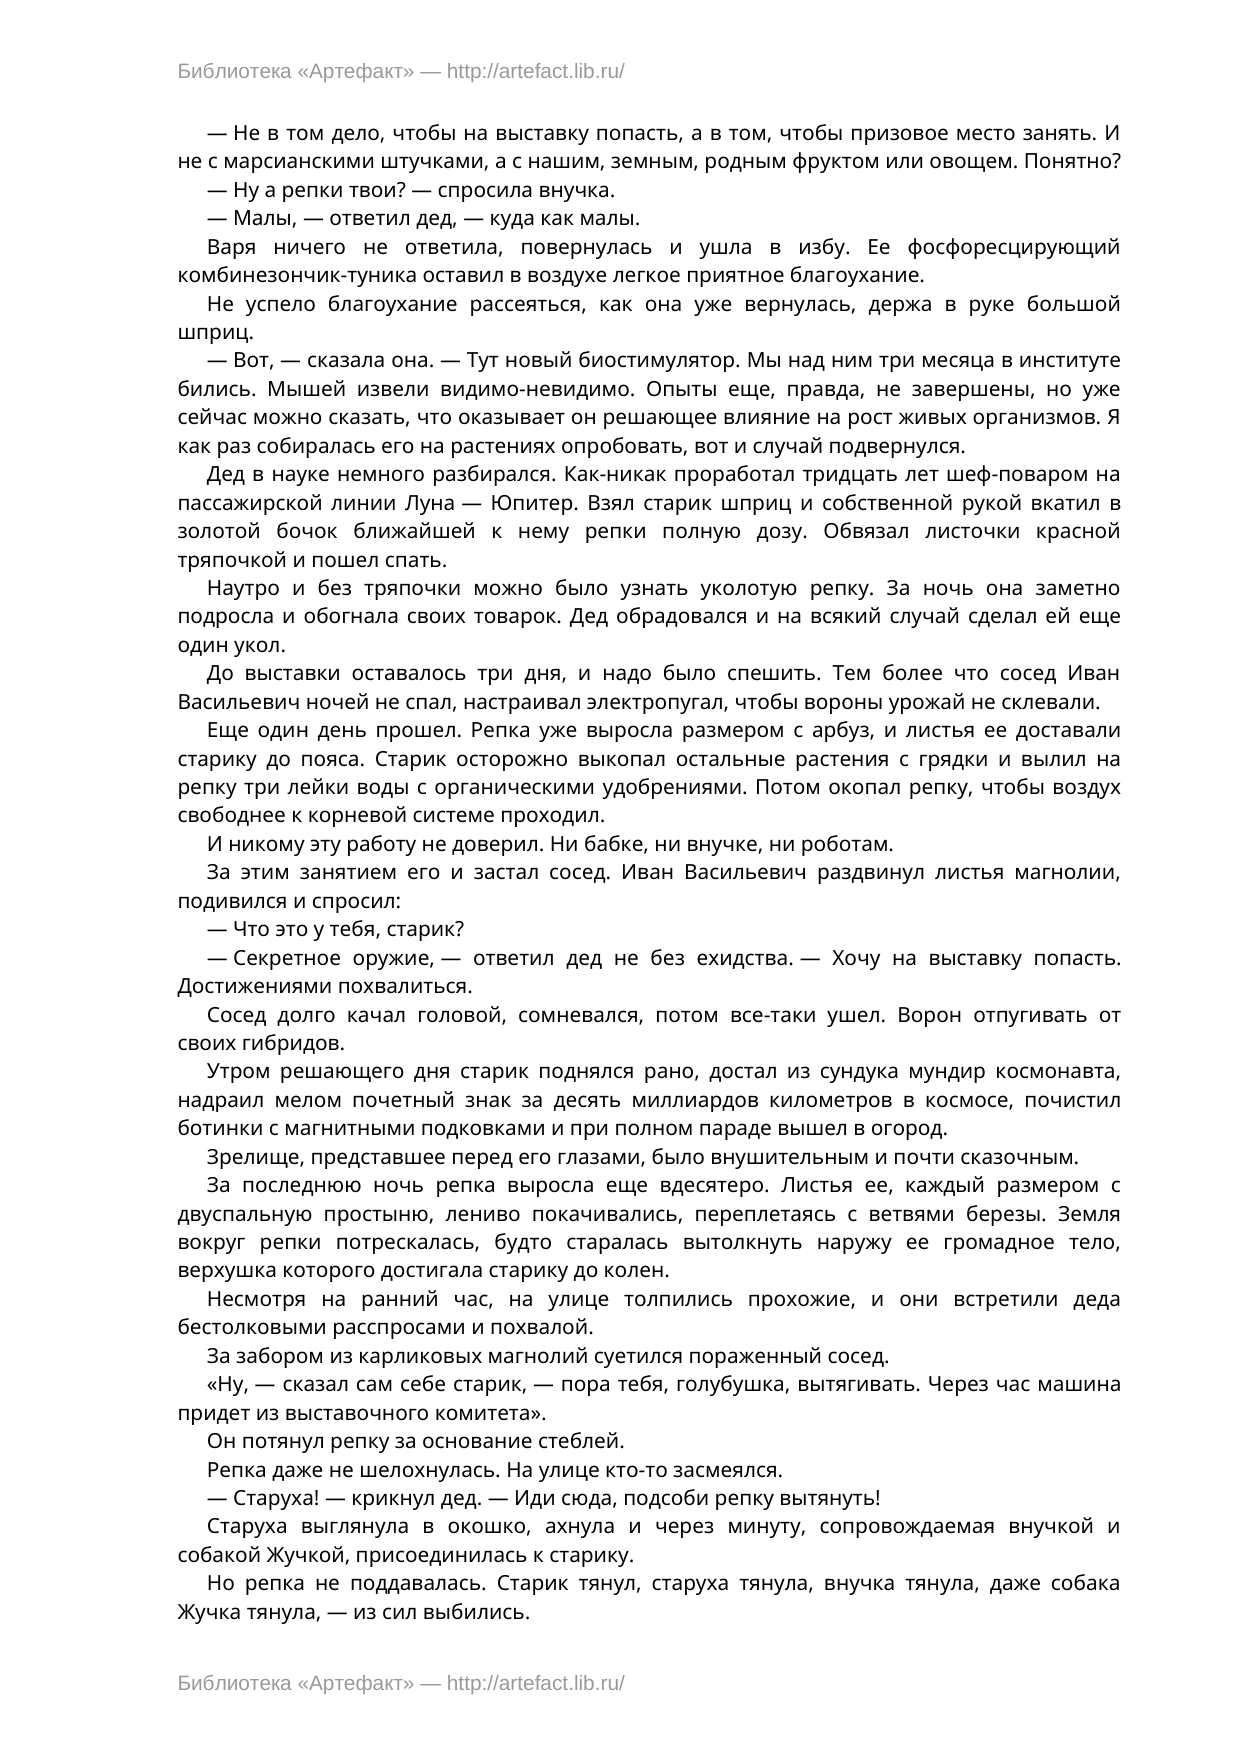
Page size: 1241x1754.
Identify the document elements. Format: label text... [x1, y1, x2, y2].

text Сосед долго качал головой, сомневался, потом все-таки ушел. Ворон отпугивать от своих гибридов. [177, 1000, 1122, 1057]
text Но репка не поддавалась. Старик тянул, старуха тянула, внучка тянула, даже собака Жучка тянула, — из сил выбились. [177, 1568, 1122, 1625]
text — Что это у тебя, старик? [177, 914, 1122, 943]
text Дед в науке немного разбирался. Как-никак проработал тридцать лет шеф-поваром на пассажирской линии Луна — Юпитер. Взял старик шприц и собственной рукой вкатил в золотой бочок ближайшей к нему репки полную дозу. Обвязал листочки красной тряпочкой и пошел спать. [177, 459, 1122, 573]
text Наутро и без тряпочки можно было узнать уколотую репку. За ночь она заметно подросла и обогнала своих товарок. Дед обрадовался и на всякий случай сделал ей еще один укол. [177, 573, 1122, 658]
text Он потянул репку за основание стеблей. [177, 1426, 1122, 1455]
text Еще один день прошел. Репка уже выросла размером с арбуз, и листья ее доставали старику до пояса. Старик осторожно выкопал остальные растения с грядки и вылил на репку три лейки воды с органическими удобрениями. Потом окопал репку, чтобы воздух свободнее к корневой системе проходил. [177, 715, 1122, 829]
text — Вот, — сказала она. — Тут новый биостимулятор. Мы над ним три месяца в институте бились. Мышей извели видимо-невидимо. Опыты еще, правда, не завершены, но уже сейчас можно сказать, что оказывает он решающее влияние на рост живых организмов. Я как раз собиралась его на растениях опробовать, вот и случай подвернулся. [177, 346, 1122, 459]
text — Старуха! — крикнул дед. — Иди сюда, подсоби репку вытянуть! [177, 1483, 1122, 1512]
text За последнюю ночь репка выросла еще вдесятеро. Листья ее, каждый размером с двуспальную простыню, лениво покачивались, переплетаясь с ветвями березы. Земля вокруг репки потрескалась, будто старалась вытолкнуть наружу ее громадное тело, верхушка которого достигала старику до колен. [177, 1170, 1122, 1284]
text За забором из карликовых магнолий суетился пораженный сосед. [177, 1341, 1122, 1369]
text Несмотря на ранний час, на улице толпились прохожие, и они встретили деда бестолковыми расспросами и похвалой. [177, 1284, 1122, 1341]
text Старуха выглянула в окошко, ахнула и через минуту, сопровождаемая внучкой и собакой Жучкой, присоединилась к старику. [177, 1512, 1122, 1568]
text Утром решающего дня старик поднялся рано, достал из сундука мундир космонавта, надраил мелом почетный знак за десять миллиардов километров в космосе, почистил ботинки с магнитными подковками и при полном параде вышел в огород. [177, 1057, 1122, 1142]
text «Ну, — сказал сам себе старик, — пора тебя, голубушка, вытягивать. Через час машина придет из выставочного комитета». [177, 1369, 1122, 1426]
text До выставки оставалось три дня, и надо было спешить. Тем более что сосед Иван Васильевич ночей не спал, настраивал электропугал, чтобы вороны урожай не склевали. [177, 658, 1122, 715]
text Не успело благоухание рассеяться, как она уже вернулась, держа в руке большой шприц. [177, 289, 1122, 346]
text Зрелище, представшее перед его глазами, было внушительным и почти сказочным. [177, 1142, 1122, 1170]
text — Малы, — ответил дед, — куда как малы. [177, 203, 1122, 232]
text — Не в том дело, чтобы на выставку попасть, а в том, чтобы призовое место занять. И не с марсианскими штучками, а с нашим, земным, родным фруктом или овощем. Понятно? [177, 118, 1122, 175]
text И никому эту работу не доверил. Ни бабке, ни внучке, ни роботам. [177, 829, 1122, 857]
text — Секретное оружие, — ответил дед не без ехидства. — Хочу на выставку попасть. Достижениями похвалиться. [177, 943, 1122, 1000]
text — Ну а репки твои? — спросила внучка. [177, 175, 1122, 203]
text Репка даже не шелохнулась. На улице кто-то засмеялся. [177, 1455, 1122, 1483]
text Варя ничего не ответила, повернулась и ушла в избу. Ее фосфоресцирующий комбинезончик-туника оставил в воздухе легкое приятное благоухание. [177, 232, 1122, 289]
text За этим занятием его и застал сосед. Иван Васильевич раздвинул листья магнолии, подивился и спросил: [177, 857, 1122, 914]
